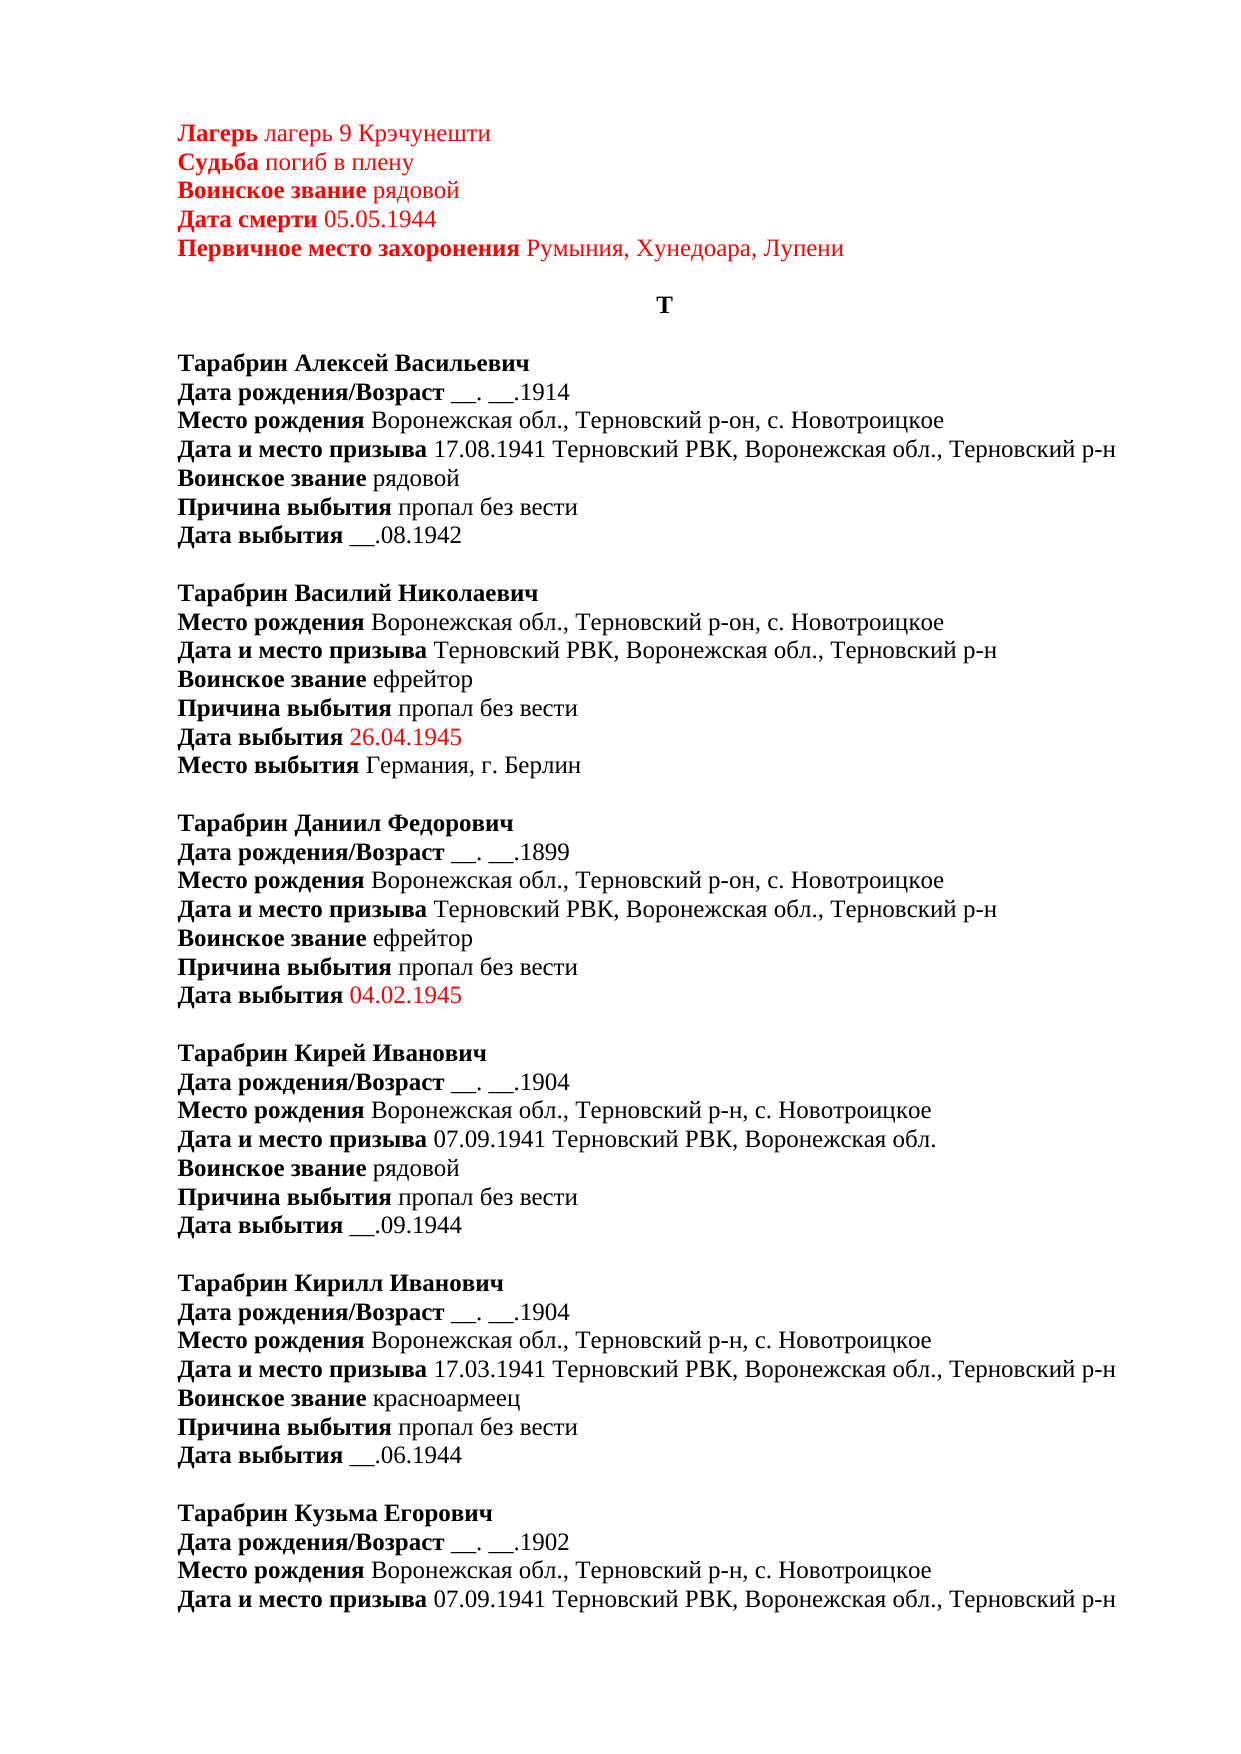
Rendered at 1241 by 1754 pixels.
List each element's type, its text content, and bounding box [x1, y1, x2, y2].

text Место выбытия Германия, г. Берлин [177, 751, 1152, 779]
text Воинское звание рядовой [177, 463, 1152, 492]
text Дата смерти 05.05.1944 [177, 204, 1152, 233]
text Дата рождения/Возраст __. __.1902 [177, 1527, 1152, 1556]
text Воинское звание ефрейтор [177, 664, 1152, 693]
text Тарабрин Даниил Федорович [177, 808, 1152, 837]
text Дата и место призыва Терновский РВК, Воронежская обл., Терновский р-н [177, 636, 1152, 664]
text Дата и место призыва 07.09.1941 Терновский РВК, Воронежская обл. [177, 1124, 1152, 1153]
text Дата рождения/Возраст __. __.1904 [177, 1297, 1152, 1326]
text Причина выбытия пропал без вести [177, 952, 1152, 981]
text Дата и место призыва 07.09.1941 Терновский РВК, Воронежская обл., Терновский р-н [177, 1584, 1152, 1613]
text Тарабрин Василий Николаевич [177, 578, 1152, 607]
text Дата выбытия __.06.1944 [177, 1441, 1152, 1469]
text Место рождения Воронежская обл., Терновский р-он, с. Новотроицкое [177, 866, 1152, 894]
text Причина выбытия пропал без вести [177, 492, 1152, 521]
text Дата и место призыва Терновский РВК, Воронежская обл., Терновский р-н [177, 894, 1152, 923]
text Тарабрин Кирилл Иванович [177, 1268, 1152, 1297]
text Дата и место призыва 17.03.1941 Терновский РВК, Воронежская обл., Терновский р-н [177, 1354, 1152, 1383]
text Тарабрин Кузьма Егорович [177, 1498, 1152, 1527]
text Место рождения Воронежская обл., Терновский р-н, с. Новотроицкое [177, 1326, 1152, 1354]
text Место рождения Воронежская обл., Терновский р-он, с. Новотроицкое [177, 406, 1152, 434]
text Причина выбытия пропал без вести [177, 1182, 1152, 1211]
text Причина выбытия пропал без вести [177, 1412, 1152, 1441]
text Дата и место призыва 17.08.1941 Терновский РВК, Воронежская обл., Терновский р-н [177, 434, 1152, 463]
text Дата выбытия 04.02.1945 [177, 981, 1152, 1009]
text Т [177, 291, 1152, 319]
text Место рождения Воронежская обл., Терновский р-н, с. Новотроицкое [177, 1096, 1152, 1124]
text Воинское звание ефрейтор [177, 923, 1152, 952]
text Причина выбытия пропал без вести [177, 693, 1152, 722]
text Дата выбытия __.09.1944 [177, 1211, 1152, 1239]
text Дата рождения/Возраст __. __.1899 [177, 837, 1152, 866]
text Воинское звание рядовой [177, 1153, 1152, 1182]
text Дата выбытия __.08.1942 [177, 521, 1152, 549]
text Воинское звание рядовой [177, 176, 1152, 204]
text Дата рождения/Возраст __. __.1914 [177, 377, 1152, 406]
text Дата выбытия 26.04.1945 [177, 722, 1152, 751]
text Дата рождения/Возраст __. __.1904 [177, 1067, 1152, 1096]
text Воинское звание красноармеец [177, 1383, 1152, 1412]
text Место рождения Воронежская обл., Терновский р-он, с. Новотроицкое [177, 607, 1152, 636]
text Лагерь лагерь 9 Крэчунешти [177, 118, 1152, 147]
text Первичное место захоронения Румыния, Хунедоара, Лупени [177, 233, 1152, 262]
text Судьба погиб в плену [177, 147, 1152, 176]
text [177, 1556, 1152, 1584]
text Тарабрин Алексей Васильевич [177, 348, 1152, 377]
text Тарабрин Кирей Иванович [177, 1038, 1152, 1067]
